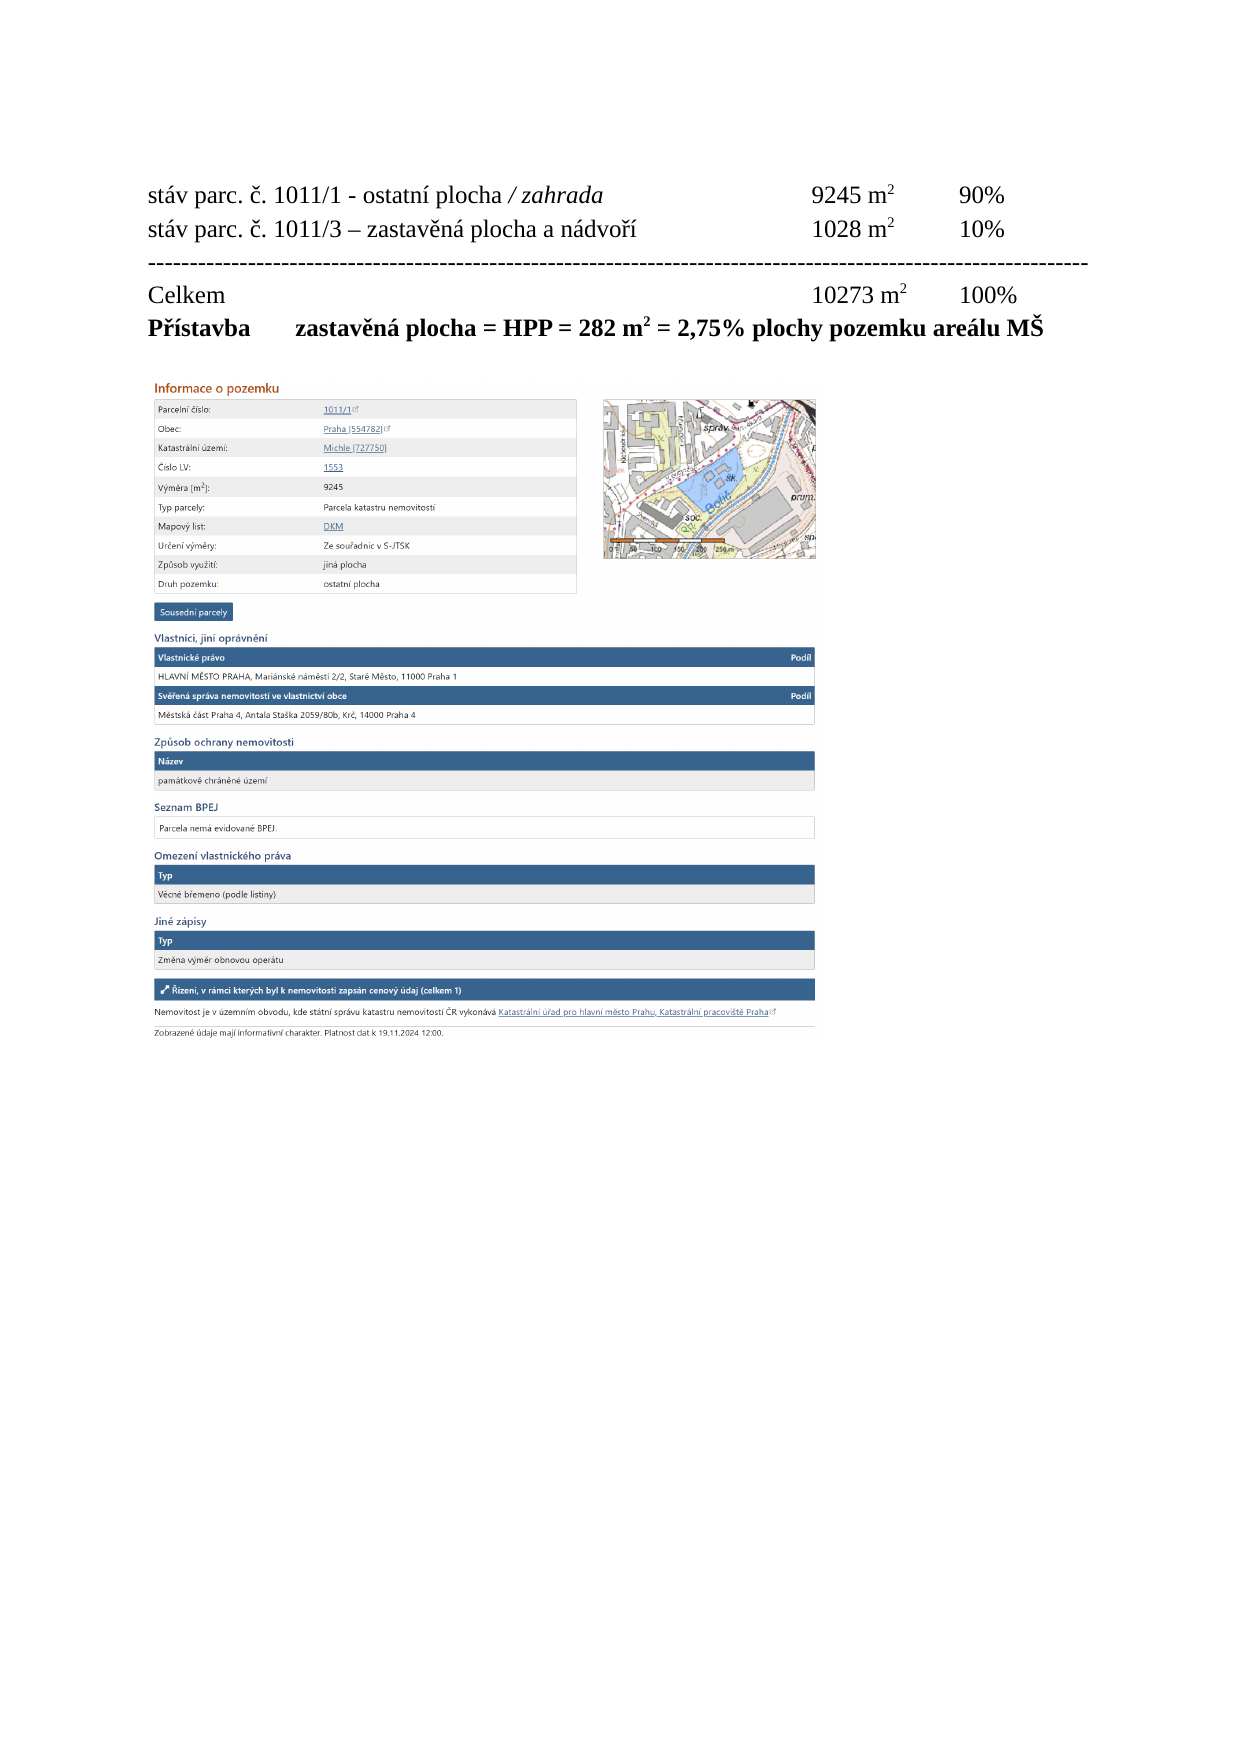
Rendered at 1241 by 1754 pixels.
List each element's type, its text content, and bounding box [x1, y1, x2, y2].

text Celkem 10273 m2 100% [148, 280, 1093, 308]
text stáv parc. č. 1011/3 – zastavěná plocha a nádvoří 1028 m2 10% [148, 214, 1093, 242]
text ----------------------------------------------------------------------------------------------------------------- [148, 247, 1093, 275]
text Přístavba zastavěná plocha = HPP = 282 m2 = 2,75% plochy pozemku areálu MŠ [148, 313, 1093, 341]
text stáv parc. č. 1011/1 - ostatní plocha / zahrada 9245 m2 90% [148, 181, 1093, 209]
picture [147, 378, 828, 1043]
